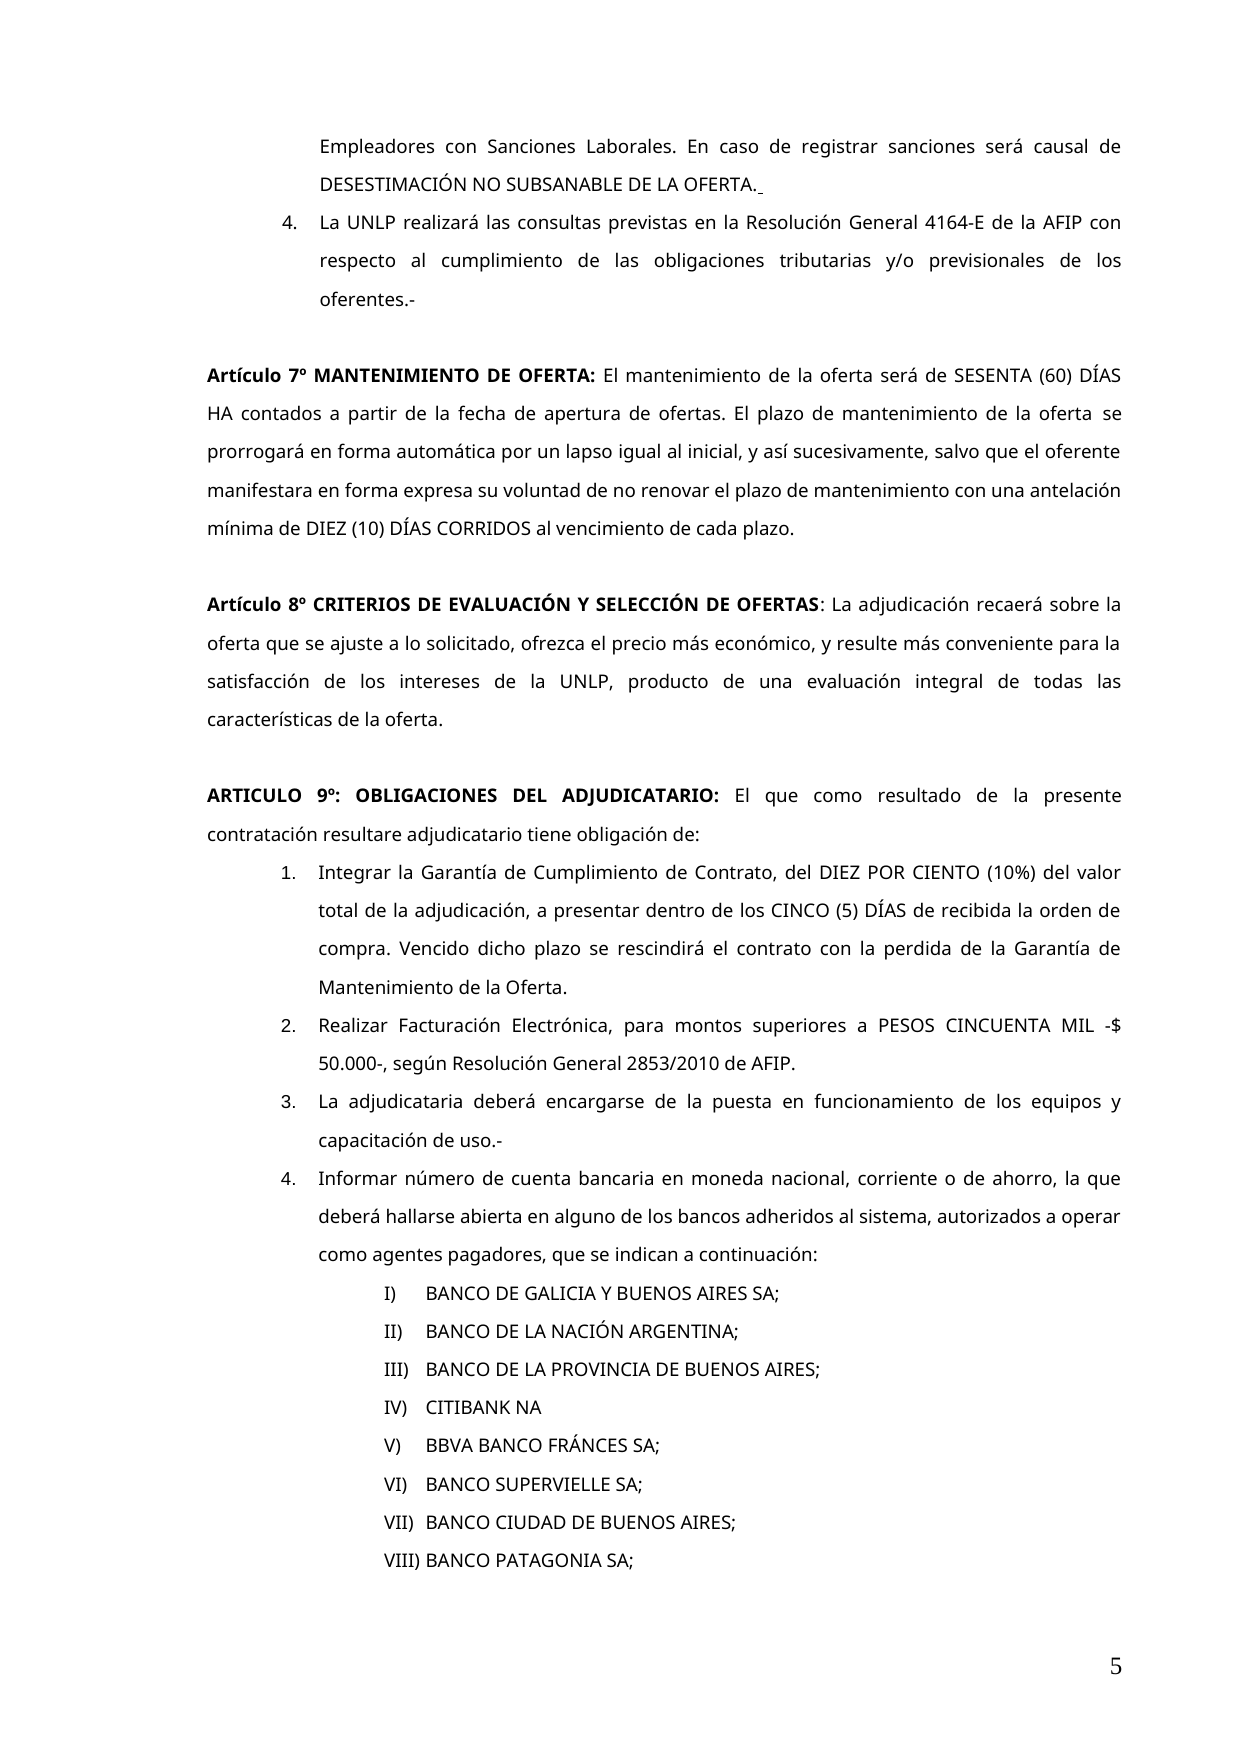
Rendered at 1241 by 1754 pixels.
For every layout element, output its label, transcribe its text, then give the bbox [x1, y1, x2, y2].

text ARTICULO 9º: OBLIGACIONES DEL ADJUDICATARIO: El que como resultado de la presente contratación resultare adjudicatario tiene obligación de: [207, 783, 1122, 847]
text Artículo 7º MANTENIMIENTO DE OFERTA: El mantenimiento de la oferta será de SESENTA (60) DÍAS HA contados a partir de la fecha de apertura de ofertas. El plazo de mantenimiento de la oferta se prorrogará en forma automática por un lapso igual al inicial, y así sucesivamente, salvo que el oferente manifestara en forma expresa su voluntad de no renovar el plazo de mantenimiento con una antelación mínima de DIEZ (10) DÍAS CORRIDOS al vencimiento de cada plazo. [207, 362, 1122, 541]
list Integrar la Garantía de Cumplimiento de Contrato, del DIEZ POR CIENTO (10%) del valor total de la adjudicación, a presentar dentro de los CINCO (5) DÍAS de recibida la orden de compra. Vencido dicho plazo se rescindirá el contrato con la perdida de la Garantía de Mantenimiento de la Oferta. [281, 859, 1122, 999]
list Informar número de cuenta bancaria en moneda nacional, corriente o de ahorro, la que deberá hallarse abierta en alguno de los bancos adheridos al sistema, autorizados a operar como agentes pagadores, que se indican a continuación: [281, 1165, 1122, 1267]
list BANCO DE LA NACIÓN ARGENTINA; [384, 1318, 1122, 1343]
list BBVA BANCO FRÁNCES SA; [384, 1433, 1122, 1458]
list La adjudicataria deberá encargarse de la puesta en funcionamiento de los equipos y capacitación de uso.- [281, 1089, 1122, 1152]
list CITIBANK NA [384, 1394, 1122, 1420]
list BANCO CIUDAD DE BUENOS AIRES; [384, 1509, 1122, 1535]
list BANCO PATAGONIA SA; [384, 1547, 1122, 1573]
list La UNLP realizará las consultas previstas en la Resolución General 4164-E de la AFIP con respecto al cumplimiento de las obligaciones tributarias y/o previsionales de los oferentes.- [282, 209, 1122, 311]
list Realizar Facturación Electrónica, para montos superiores a PESOS CINCUENTA MIL -$ 50.000-, según Resolución General 2853/2010 de AFIP. [281, 1012, 1122, 1076]
list BANCO DE LA PROVINCIA DE BUENOS AIRES; [384, 1356, 1122, 1382]
text Artículo 8º CRITERIOS DE EVALUACIÓN Y SELECCIÓN DE OFERTAS: La adjudicación recaerá sobre la oferta que se ajuste a lo solicitado, ofrezca el precio más económico, y resulte más conveniente para la satisfacción de los intereses de la UNLP, producto de una evaluación integral de todas las características de la oferta. [207, 592, 1122, 732]
list BANCO SUPERVIELLE SA; [384, 1471, 1122, 1496]
list BANCO DE GALICIA Y BUENOS AIRES SA; [384, 1280, 1122, 1305]
